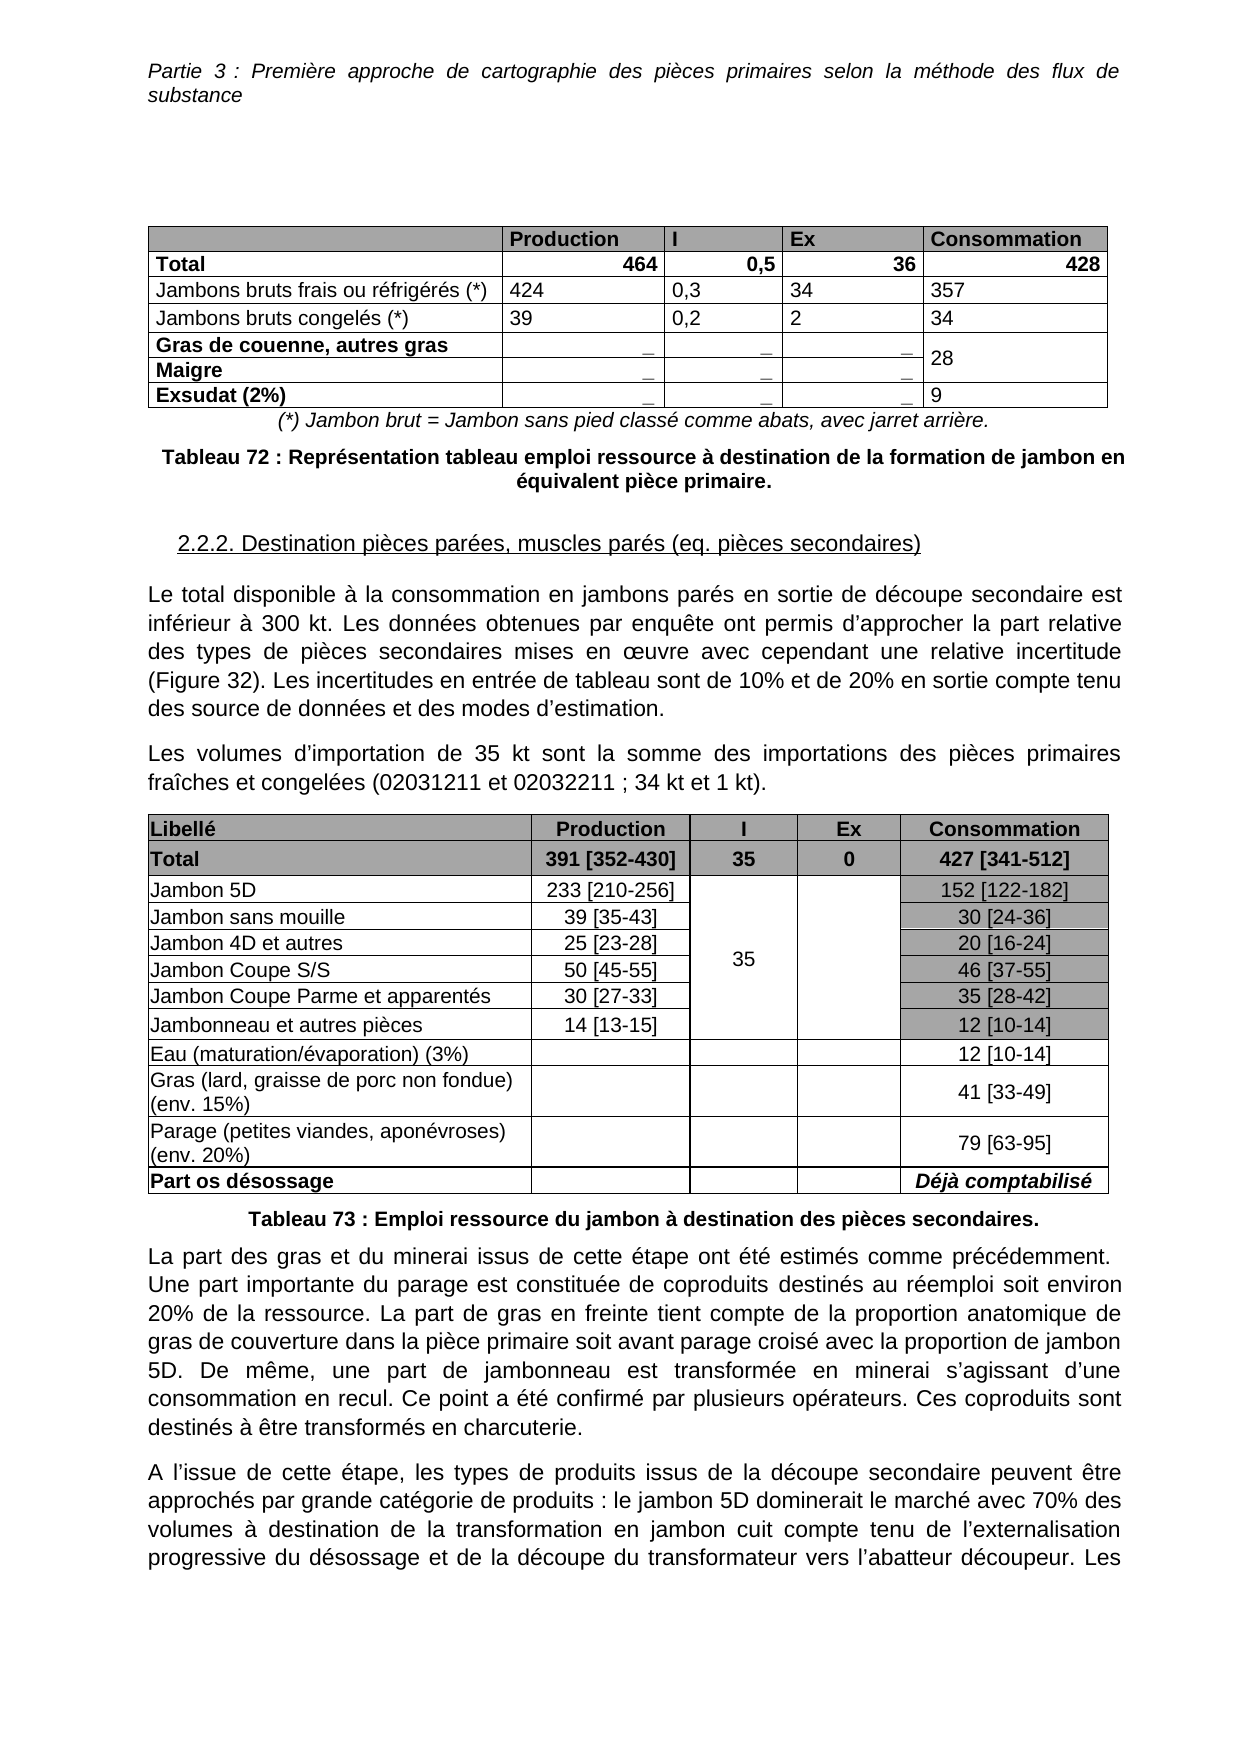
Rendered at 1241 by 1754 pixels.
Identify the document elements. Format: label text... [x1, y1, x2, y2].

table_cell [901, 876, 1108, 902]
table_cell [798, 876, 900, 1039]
text Le total disponible à la consommation en jambons parés en sortie de découpe secondaire est inférieur à 300 kt. Les données obtenues par enquête ont permis d’approcher la part relative des types de pièces secondaires mises en œuvre avec cependant une relative incertitude (Figure 32). Les incertitudes en entrée de tableau sont de 10% et de 20% en sortie compte tenu des source de données et des modes d’estimation. [148, 581, 1122, 722]
subtitle 2.2.2. Destination pièces parées, muscles parés (eq. pièces secondaires) [177, 530, 1122, 556]
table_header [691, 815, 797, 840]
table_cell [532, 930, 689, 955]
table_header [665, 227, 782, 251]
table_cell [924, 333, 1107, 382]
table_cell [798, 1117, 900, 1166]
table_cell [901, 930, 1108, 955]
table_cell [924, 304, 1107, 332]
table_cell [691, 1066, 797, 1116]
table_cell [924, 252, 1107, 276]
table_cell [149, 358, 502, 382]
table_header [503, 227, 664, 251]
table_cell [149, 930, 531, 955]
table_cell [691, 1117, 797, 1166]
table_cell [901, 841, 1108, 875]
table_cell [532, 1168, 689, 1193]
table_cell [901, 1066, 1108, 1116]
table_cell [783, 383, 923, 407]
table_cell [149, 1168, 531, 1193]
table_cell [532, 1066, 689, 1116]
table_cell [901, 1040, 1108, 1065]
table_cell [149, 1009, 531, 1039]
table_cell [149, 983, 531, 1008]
text La part des gras et du minerai issus de cette étape ont été estimés comme précédemment. Une part importante du parage est constituée de coproduits destinés au réemploi soit environ 20% de la ressource. La part de gras en freinte tient compte de la proportion anatomique de gras de couverture dans la pièce primaire soit avant parage croisé avec la proportion de jambon 5D. De même, une part de jambonneau est transformée en minerai s’agissant d’une consommation en recul. Ce point a été confirmé par plusieurs opérateurs. Ces coproduits sont destinés à être transformés en charcuterie. [148, 1243, 1122, 1440]
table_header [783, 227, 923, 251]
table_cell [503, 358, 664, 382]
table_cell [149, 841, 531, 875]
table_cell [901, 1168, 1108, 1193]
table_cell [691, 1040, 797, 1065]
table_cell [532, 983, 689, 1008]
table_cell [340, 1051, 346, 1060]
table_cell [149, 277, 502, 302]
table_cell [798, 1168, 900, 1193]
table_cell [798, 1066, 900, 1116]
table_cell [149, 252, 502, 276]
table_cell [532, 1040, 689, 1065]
text Tableau 74 : Emploi ressource du jambon à destination des pièces secondaires. [148, 1207, 1140, 1231]
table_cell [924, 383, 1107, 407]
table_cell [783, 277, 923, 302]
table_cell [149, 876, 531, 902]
text (*) Jambon brut = Jambon sans pied classé comme abats, avec jarret arrière. [130, 408, 1140, 432]
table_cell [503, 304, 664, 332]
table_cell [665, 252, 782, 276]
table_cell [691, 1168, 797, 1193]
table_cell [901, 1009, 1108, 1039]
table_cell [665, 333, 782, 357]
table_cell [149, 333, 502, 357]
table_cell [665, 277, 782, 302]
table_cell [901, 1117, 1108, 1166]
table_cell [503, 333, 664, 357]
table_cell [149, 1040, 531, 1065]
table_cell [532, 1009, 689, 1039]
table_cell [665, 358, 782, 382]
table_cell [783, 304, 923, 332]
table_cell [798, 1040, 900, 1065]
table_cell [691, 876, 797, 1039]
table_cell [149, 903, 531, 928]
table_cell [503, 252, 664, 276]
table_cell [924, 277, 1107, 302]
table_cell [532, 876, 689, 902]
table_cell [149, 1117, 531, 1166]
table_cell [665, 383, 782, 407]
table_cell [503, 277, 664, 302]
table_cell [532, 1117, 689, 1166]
text Tableau 73 : Représentation tableau emploi ressource à destination de la formation de jambon en équivalent pièce primaire. [148, 445, 1140, 493]
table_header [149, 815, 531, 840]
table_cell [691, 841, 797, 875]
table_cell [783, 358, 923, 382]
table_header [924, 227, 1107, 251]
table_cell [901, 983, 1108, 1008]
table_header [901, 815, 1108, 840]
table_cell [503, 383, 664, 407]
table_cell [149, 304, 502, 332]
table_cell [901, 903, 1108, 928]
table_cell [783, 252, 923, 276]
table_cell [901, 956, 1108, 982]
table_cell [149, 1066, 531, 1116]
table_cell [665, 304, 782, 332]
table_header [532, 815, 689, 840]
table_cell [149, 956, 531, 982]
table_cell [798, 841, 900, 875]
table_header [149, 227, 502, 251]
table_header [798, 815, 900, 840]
text Les volumes d’importation de 35 kt sont la somme des importations des pièces primaires fraîches et congelées (02031211 et 02032211 ; 34 kt et 1 kt). [148, 740, 1122, 795]
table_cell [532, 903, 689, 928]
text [148, 1459, 1122, 1570]
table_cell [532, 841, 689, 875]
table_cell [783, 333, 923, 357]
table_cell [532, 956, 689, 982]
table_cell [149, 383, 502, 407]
